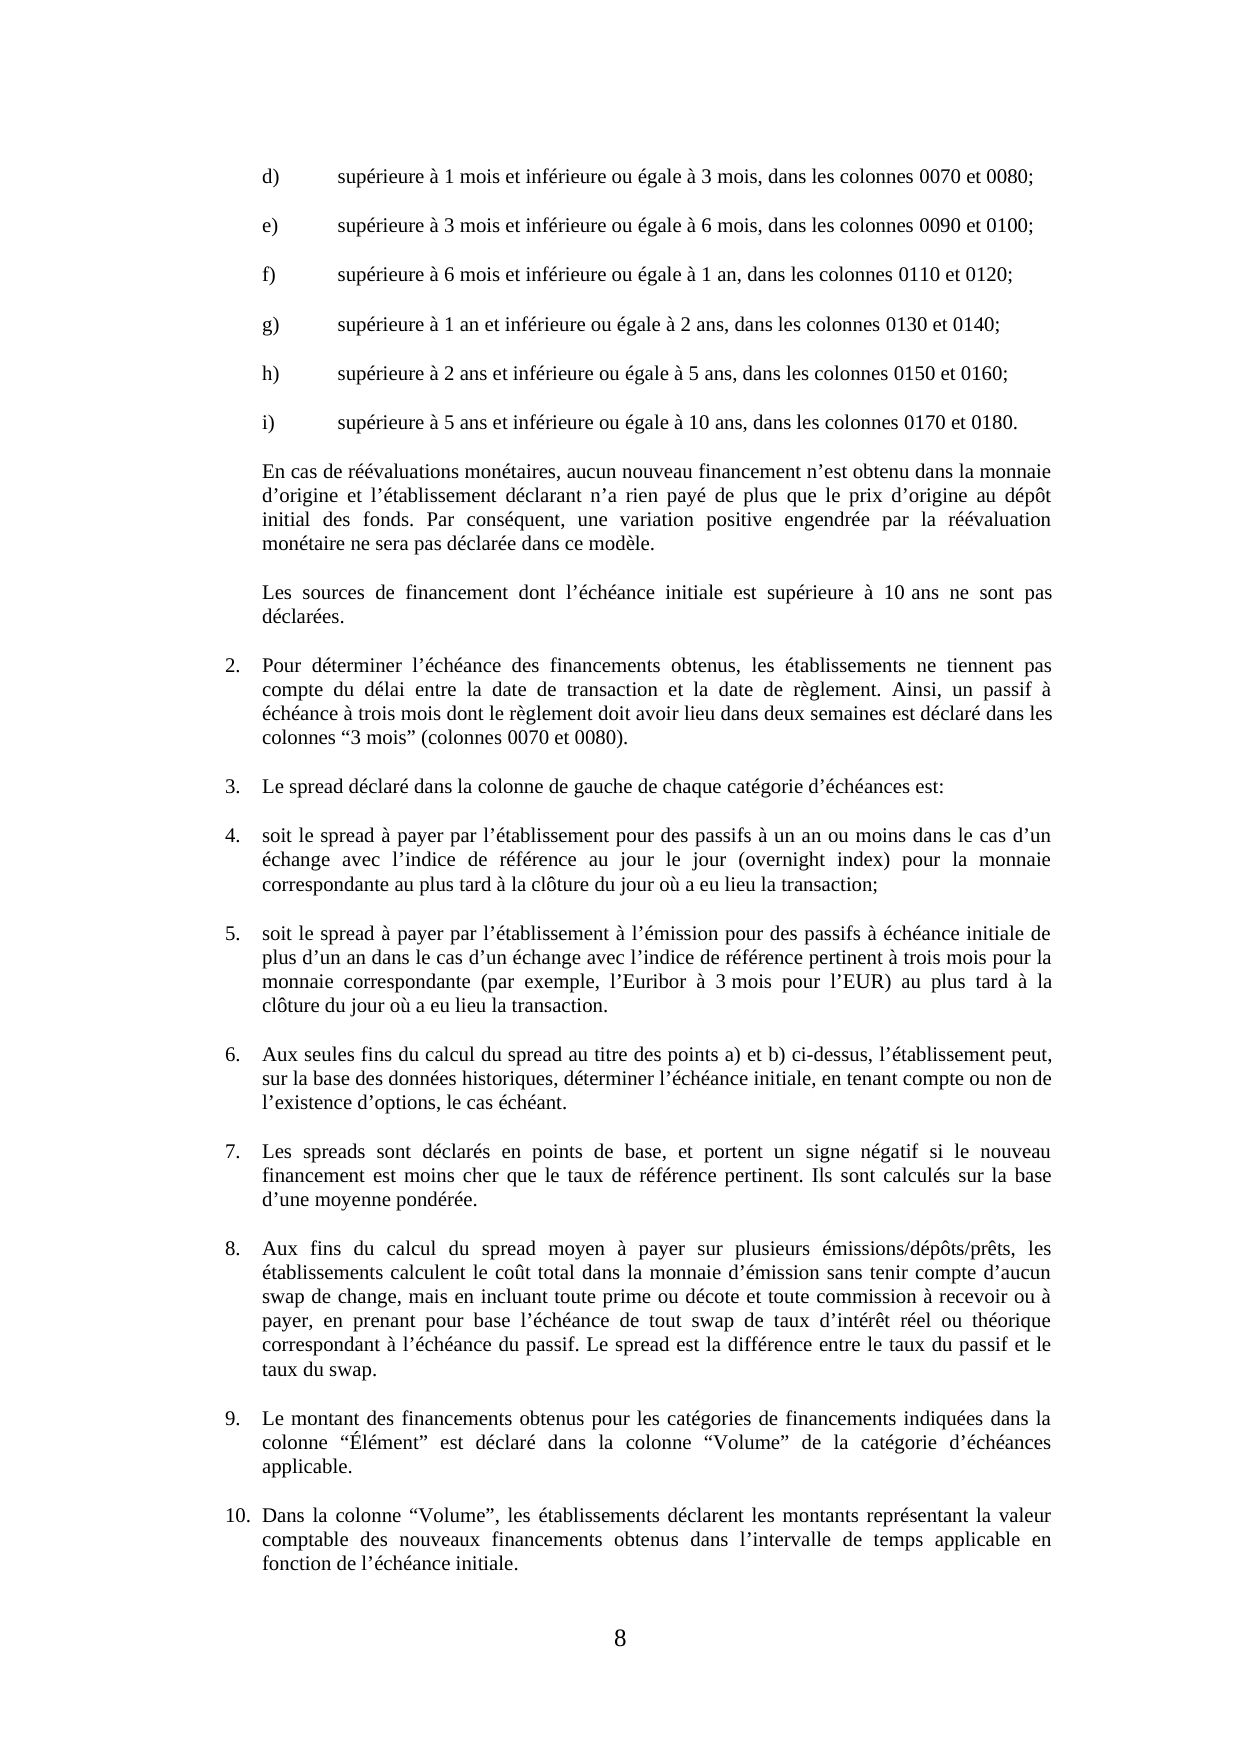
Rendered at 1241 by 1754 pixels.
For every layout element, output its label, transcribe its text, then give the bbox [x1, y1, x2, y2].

list e) supérieure à 3 mois et inférieure ou égale à 6 mois, dans les colonnes 0090 et 0100; [262, 213, 1053, 237]
list Le montant des financements obtenus pour les catégories de financements indiquées dans la colonne “Élément” est déclaré dans la colonne “Volume” de la catégorie d’échéances applicable. [225, 1406, 1053, 1478]
list h) supérieure à 2 ans et inférieure ou égale à 5 ans, dans les colonnes 0150 et 0160; [262, 361, 1053, 384]
list Dans la colonne “Volume”, les établissements déclarent les montants représentant la valeur comptable des nouveaux financements obtenus dans l’intervalle de temps applicable en fonction de l’échéance initiale. [225, 1503, 1053, 1575]
list Aux seules fins du calcul du spread au titre des points a) et b) ci-dessus, l’établissement peut, sur la base des données historiques, déterminer l’échéance initiale, en tenant compte ou non de l’existence d’options, le cas échéant. [225, 1042, 1053, 1114]
list Pour déterminer l’échéance des financements obtenus, les établissements ne tiennent pas compte du délai entre la date de transaction et la date de règlement. Ainsi, un passif à échéance à trois mois dont le règlement doit avoir lieu dans deux semaines est déclaré dans les colonnes “3 mois” (colonnes 0070 et 0080). [225, 653, 1053, 749]
list Les spreads sont déclarés en points de base, et portent un signe négatif si le nouveau financement est moins cher que le taux de référence pertinent. Ils sont calculés sur la base d’une moyenne pondérée. [225, 1139, 1053, 1211]
list d) supérieure à 1 mois et inférieure ou égale à 3 mois, dans les colonnes 0070 et 0080; [262, 164, 1053, 188]
list i) supérieure à 5 ans et inférieure ou égale à 10 ans, dans les colonnes 0170 et 0180. [262, 409, 1053, 434]
list f) supérieure à 6 mois et inférieure ou égale à 1 an, dans les colonnes 0110 et 0120; [262, 262, 1053, 286]
list En cas de réévaluations monétaires, aucun nouveau financement n’est obtenu dans la monnaie d’origine et l’établissement déclarant n’a rien payé de plus que le prix d’origine au dépôt initial des fonds. Par conséquent, une variation positive engendrée par la réévaluation monétaire ne sera pas déclarée dans ce modèle. [262, 459, 1053, 555]
list Le spread déclaré dans la colonne de gauche de chaque catégorie d’échéances est: [225, 774, 1053, 798]
list soit le spread à payer par l’établissement à l’émission pour des passifs à échéance initiale de plus d’un an dans le cas d’un échange avec l’indice de référence pertinent à trois mois pour la monnaie correspondante (par exemple, l’Euribor à 3 mois pour l’EUR) au plus tard à la clôture du jour où a eu lieu la transaction. [225, 921, 1053, 1017]
list soit le spread à payer par l’établissement pour des passifs à un an ou moins dans le cas d’un échange avec l’indice de référence au jour le jour (overnight index) pour la monnaie correspondante au plus tard à la clôture du jour où a eu lieu la transaction; [225, 823, 1053, 896]
list Les sources de financement dont l’échéance initiale est supérieure à 10 ans ne sont pas déclarées. [262, 580, 1053, 628]
list Aux fins du calcul du spread moyen à payer sur plusieurs émissions/dépôts/prêts, les établissements calculent le coût total dans la monnaie d’émission sans tenir compte d’aucun swap de change, mais en incluant toute prime ou décote et toute commission à recevoir ou à payer, en prenant pour base l’échéance de tout swap de taux d’intérêt réel ou théorique correspondant à l’échéance du passif. Le spread est la différence entre le taux du passif et le taux du swap. [225, 1236, 1053, 1381]
list g) supérieure à 1 an et inférieure ou égale à 2 ans, dans les colonnes 0130 et 0140; [262, 311, 1053, 336]
